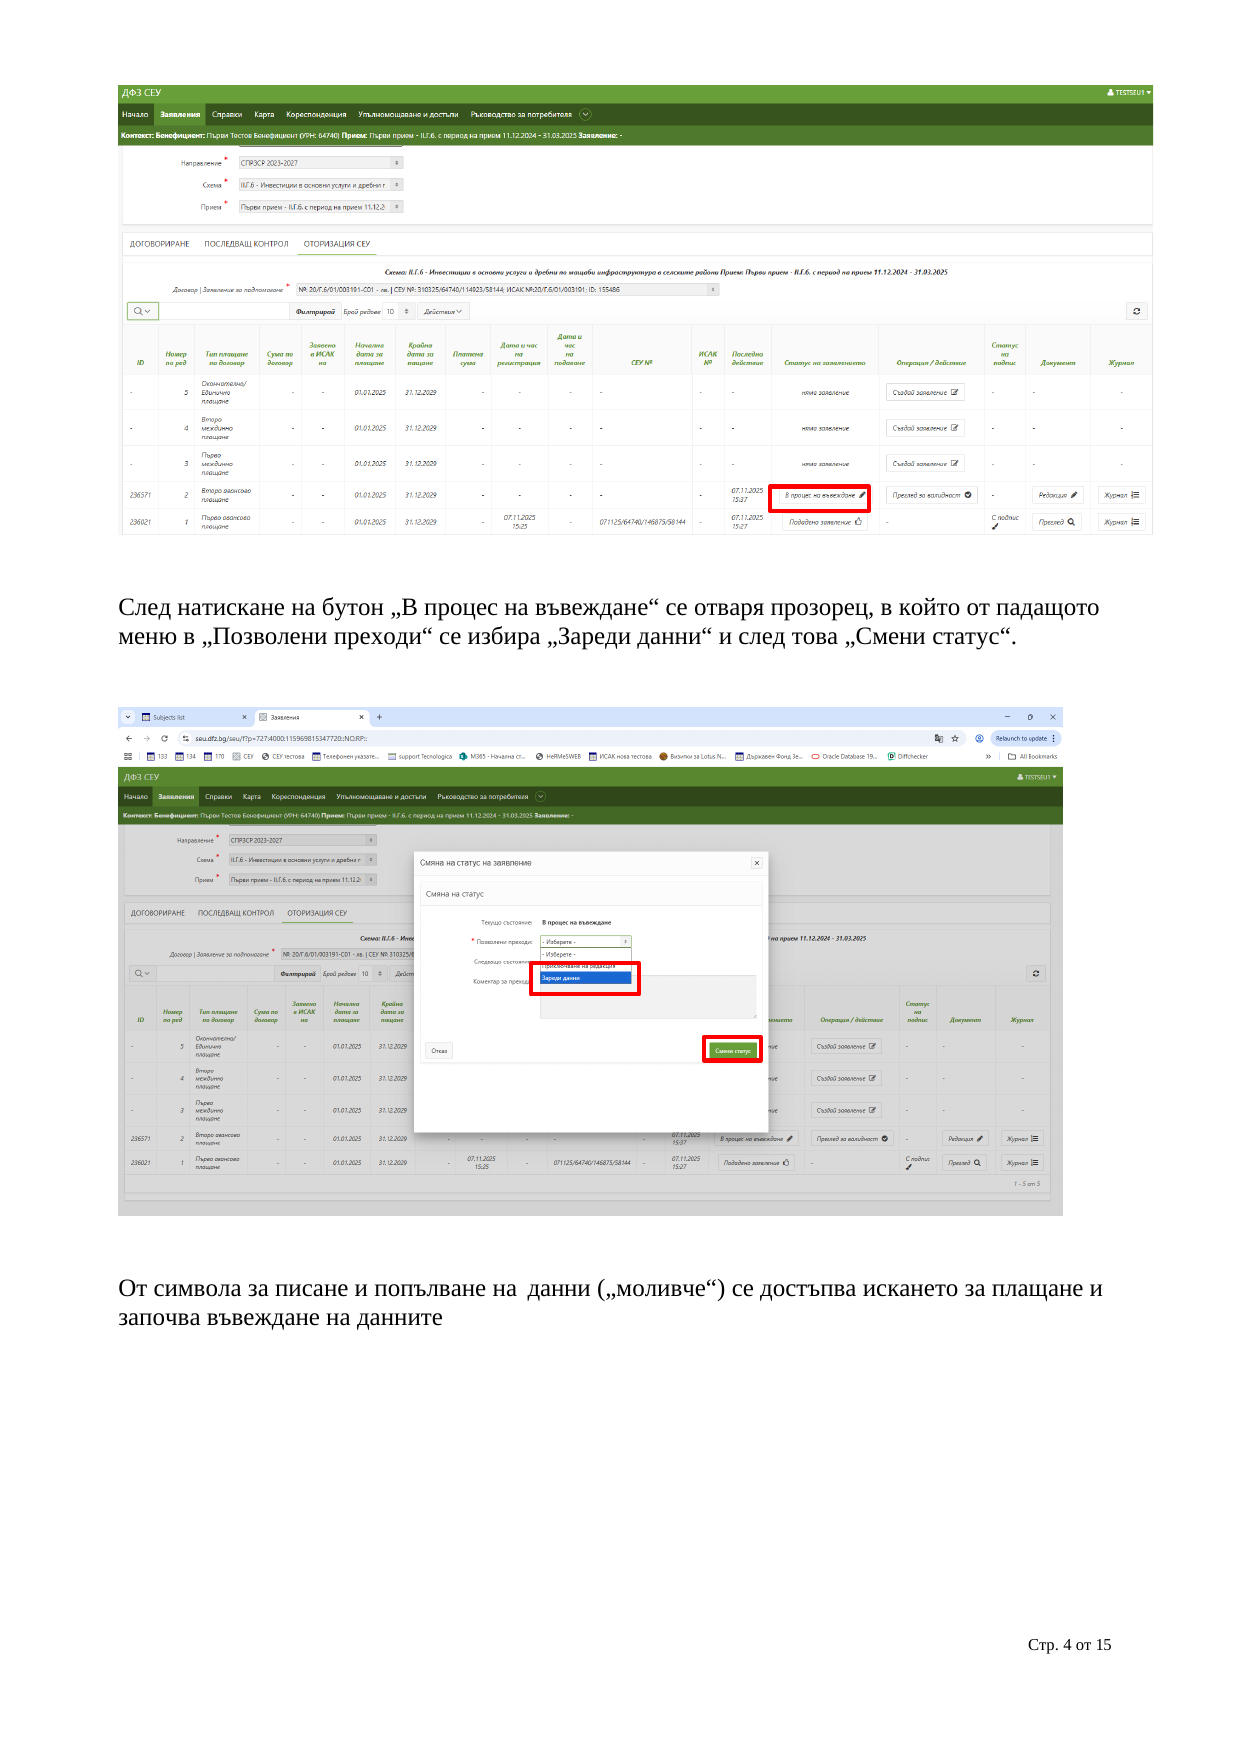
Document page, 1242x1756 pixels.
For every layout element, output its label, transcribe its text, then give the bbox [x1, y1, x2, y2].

text След натискане на бутон „В процес на въвеждане“ се отваря прозорец, в който от падащото меню в „Позволени преходи“ се избира „Зареди данни“ и след това „Смени статус“. [118, 592, 1153, 650]
text От символа за писане и попълване на данни („моливче“) се достъпва искането за плащане и започва въвеждане на данните [118, 1273, 1153, 1330]
picture [118, 85, 1154, 535]
picture [118, 707, 1063, 1216]
